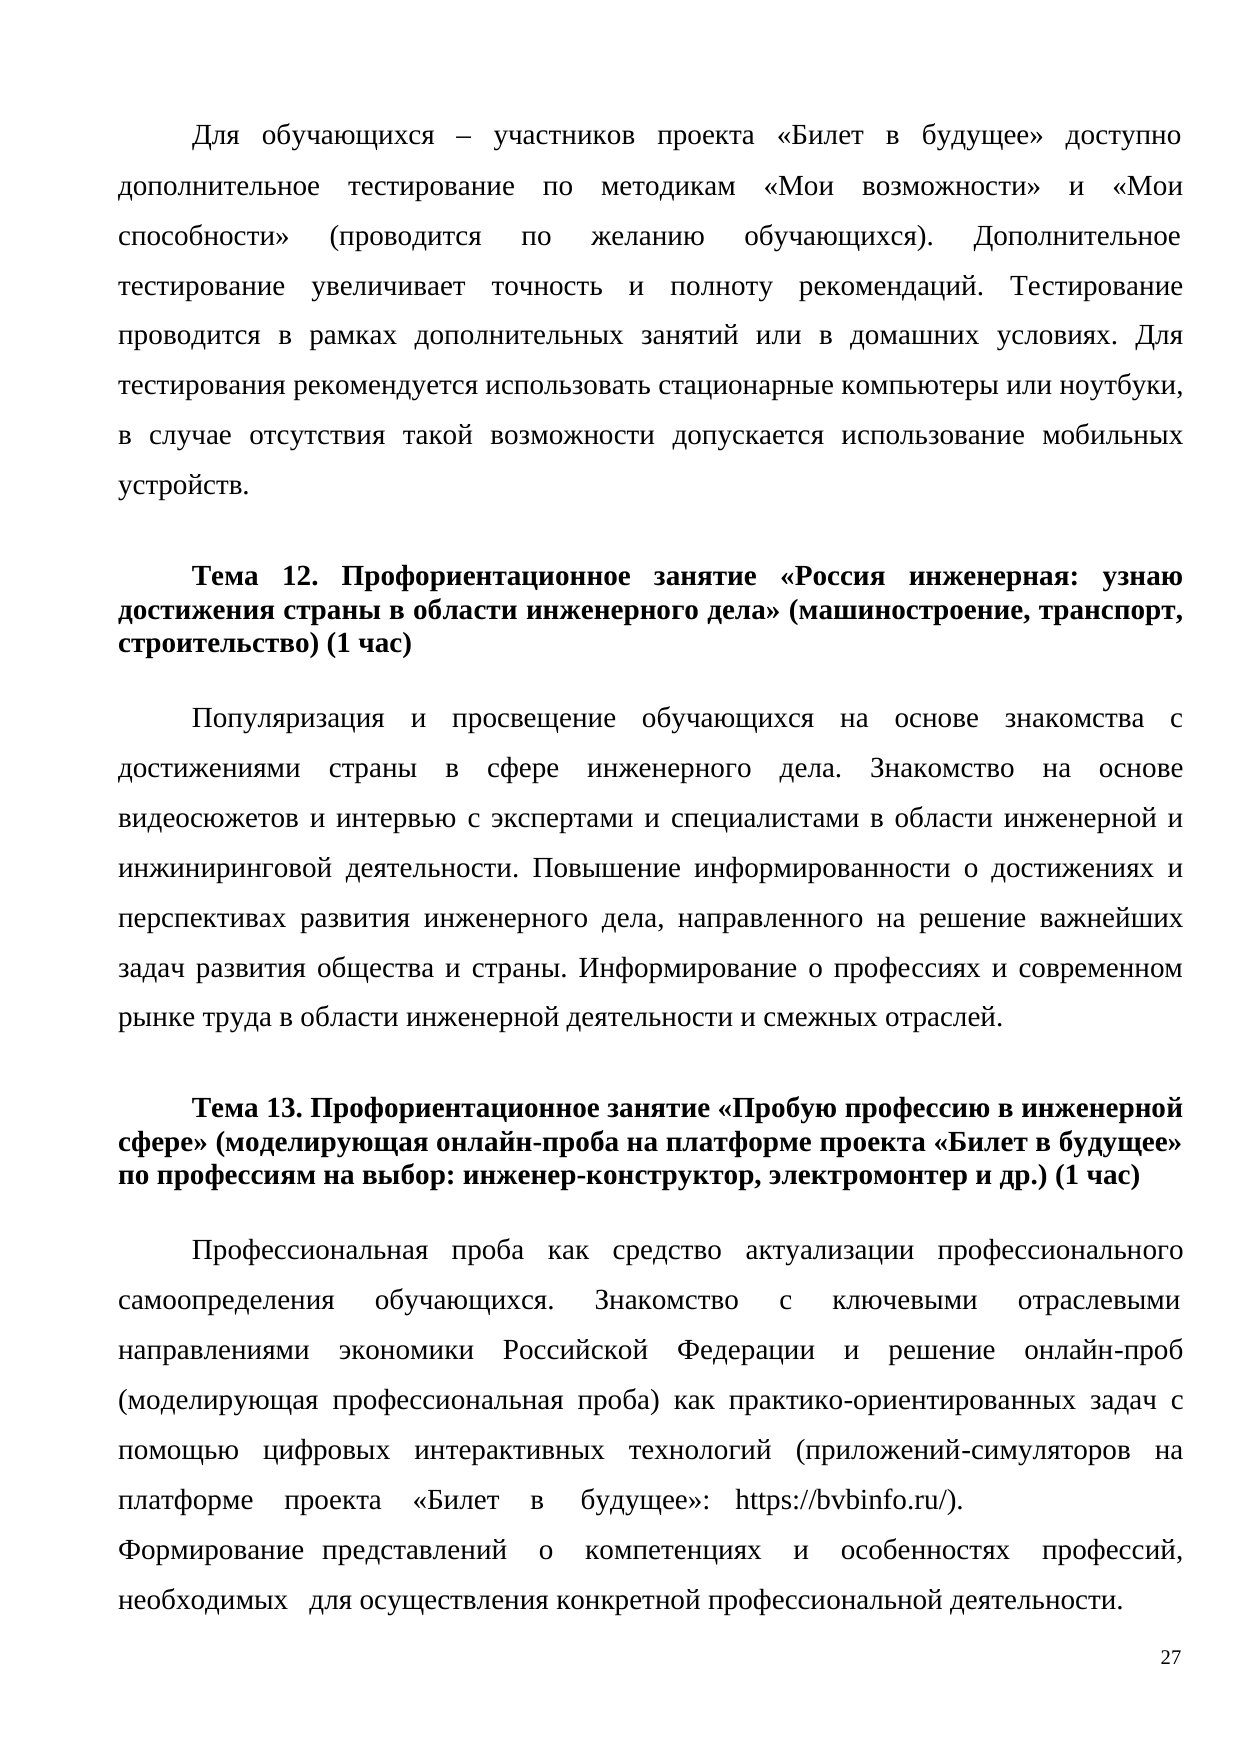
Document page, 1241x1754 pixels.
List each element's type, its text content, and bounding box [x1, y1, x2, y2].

text Тема 12. Профориентационное занятие «Россия инженерная: узнаю достижения страны в области инженерного дела» (машиностроение, транспорт, строительство) (1 час) [118, 559, 1183, 659]
text Профессиональная проба как средство актуализации профессионального самоопределения обучающихся. Знакомство с ключевыми отраслевыми направлениями экономики Российской Федерации и решение онлайн-проб (моделирующая профессиональная проба) как практико-ориентированных задач с помощью цифровых интерактивных технологий (приложений-симуляторов на платформе проекта «Билет в будущее»: https://bvbinfo.ru/). Формирование представлений о компетенциях и особенностях профессий, необходимых для осуществления конкретной профессиональной деятельности. [118, 1232, 1183, 1615]
text Тема 13. Профориентационное занятие «Пробую профессию в инженерной сфере» (моделирующая онлайн-проба на платформе проекта «Билет в будущее» по профессиям на выбор: инженер-конструктор, электромонтер и др.) (1 час) [118, 1091, 1183, 1191]
text 27 [1160, 1645, 1183, 1669]
text Популяризация и просвещение обучающихся на основе знакомства с достижениями страны в сфере инженерного дела. Знакомство на основе видеосюжетов и интервью с экспертами и специалистами в области инженерной и инжиниринговой деятельности. Повышение информированности о достижениях и перспективах развития инженерного дела, направленного на решение важнейших задач развития общества и страны. Информирование о профессиях и современном рынке труда в области инженерной деятельности и смежных отраслей. [118, 700, 1183, 1033]
text дополнительное тестирование по методикам «Мои возможности» и «Мои способности» (проводится по желанию обучающихся). Дополнительное тестирование увеличивает точность и полноту рекомендаций. Тестирование проводится в рамках дополнительных занятий или в домашних условиях. Для тестирования рекомендуется использовать стационарные компьютеры или ноутбуки, в случае отсутствия такой возможности допускается использование мобильных устройств. [118, 168, 1183, 501]
text Для обучающихся – участников проекта «Билет в будущее» доступно [192, 117, 1183, 151]
